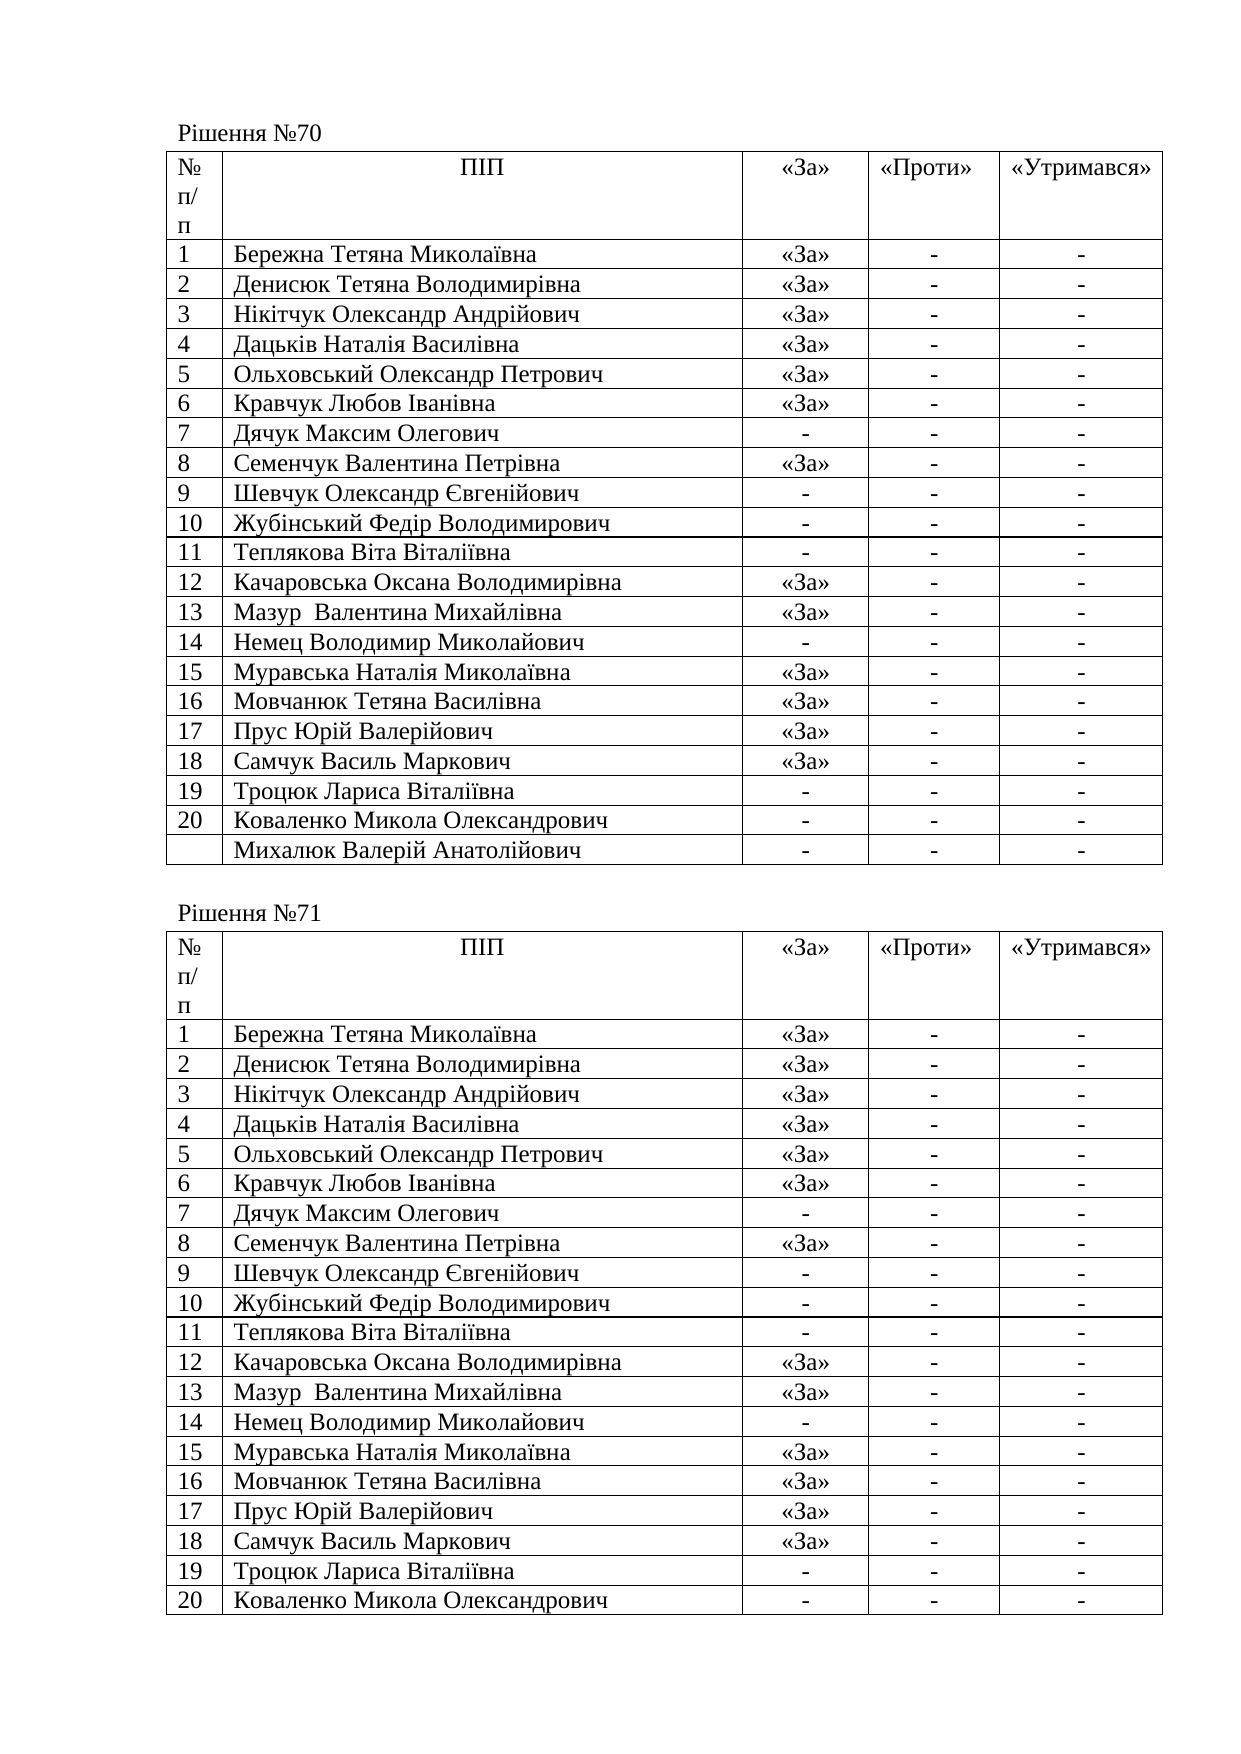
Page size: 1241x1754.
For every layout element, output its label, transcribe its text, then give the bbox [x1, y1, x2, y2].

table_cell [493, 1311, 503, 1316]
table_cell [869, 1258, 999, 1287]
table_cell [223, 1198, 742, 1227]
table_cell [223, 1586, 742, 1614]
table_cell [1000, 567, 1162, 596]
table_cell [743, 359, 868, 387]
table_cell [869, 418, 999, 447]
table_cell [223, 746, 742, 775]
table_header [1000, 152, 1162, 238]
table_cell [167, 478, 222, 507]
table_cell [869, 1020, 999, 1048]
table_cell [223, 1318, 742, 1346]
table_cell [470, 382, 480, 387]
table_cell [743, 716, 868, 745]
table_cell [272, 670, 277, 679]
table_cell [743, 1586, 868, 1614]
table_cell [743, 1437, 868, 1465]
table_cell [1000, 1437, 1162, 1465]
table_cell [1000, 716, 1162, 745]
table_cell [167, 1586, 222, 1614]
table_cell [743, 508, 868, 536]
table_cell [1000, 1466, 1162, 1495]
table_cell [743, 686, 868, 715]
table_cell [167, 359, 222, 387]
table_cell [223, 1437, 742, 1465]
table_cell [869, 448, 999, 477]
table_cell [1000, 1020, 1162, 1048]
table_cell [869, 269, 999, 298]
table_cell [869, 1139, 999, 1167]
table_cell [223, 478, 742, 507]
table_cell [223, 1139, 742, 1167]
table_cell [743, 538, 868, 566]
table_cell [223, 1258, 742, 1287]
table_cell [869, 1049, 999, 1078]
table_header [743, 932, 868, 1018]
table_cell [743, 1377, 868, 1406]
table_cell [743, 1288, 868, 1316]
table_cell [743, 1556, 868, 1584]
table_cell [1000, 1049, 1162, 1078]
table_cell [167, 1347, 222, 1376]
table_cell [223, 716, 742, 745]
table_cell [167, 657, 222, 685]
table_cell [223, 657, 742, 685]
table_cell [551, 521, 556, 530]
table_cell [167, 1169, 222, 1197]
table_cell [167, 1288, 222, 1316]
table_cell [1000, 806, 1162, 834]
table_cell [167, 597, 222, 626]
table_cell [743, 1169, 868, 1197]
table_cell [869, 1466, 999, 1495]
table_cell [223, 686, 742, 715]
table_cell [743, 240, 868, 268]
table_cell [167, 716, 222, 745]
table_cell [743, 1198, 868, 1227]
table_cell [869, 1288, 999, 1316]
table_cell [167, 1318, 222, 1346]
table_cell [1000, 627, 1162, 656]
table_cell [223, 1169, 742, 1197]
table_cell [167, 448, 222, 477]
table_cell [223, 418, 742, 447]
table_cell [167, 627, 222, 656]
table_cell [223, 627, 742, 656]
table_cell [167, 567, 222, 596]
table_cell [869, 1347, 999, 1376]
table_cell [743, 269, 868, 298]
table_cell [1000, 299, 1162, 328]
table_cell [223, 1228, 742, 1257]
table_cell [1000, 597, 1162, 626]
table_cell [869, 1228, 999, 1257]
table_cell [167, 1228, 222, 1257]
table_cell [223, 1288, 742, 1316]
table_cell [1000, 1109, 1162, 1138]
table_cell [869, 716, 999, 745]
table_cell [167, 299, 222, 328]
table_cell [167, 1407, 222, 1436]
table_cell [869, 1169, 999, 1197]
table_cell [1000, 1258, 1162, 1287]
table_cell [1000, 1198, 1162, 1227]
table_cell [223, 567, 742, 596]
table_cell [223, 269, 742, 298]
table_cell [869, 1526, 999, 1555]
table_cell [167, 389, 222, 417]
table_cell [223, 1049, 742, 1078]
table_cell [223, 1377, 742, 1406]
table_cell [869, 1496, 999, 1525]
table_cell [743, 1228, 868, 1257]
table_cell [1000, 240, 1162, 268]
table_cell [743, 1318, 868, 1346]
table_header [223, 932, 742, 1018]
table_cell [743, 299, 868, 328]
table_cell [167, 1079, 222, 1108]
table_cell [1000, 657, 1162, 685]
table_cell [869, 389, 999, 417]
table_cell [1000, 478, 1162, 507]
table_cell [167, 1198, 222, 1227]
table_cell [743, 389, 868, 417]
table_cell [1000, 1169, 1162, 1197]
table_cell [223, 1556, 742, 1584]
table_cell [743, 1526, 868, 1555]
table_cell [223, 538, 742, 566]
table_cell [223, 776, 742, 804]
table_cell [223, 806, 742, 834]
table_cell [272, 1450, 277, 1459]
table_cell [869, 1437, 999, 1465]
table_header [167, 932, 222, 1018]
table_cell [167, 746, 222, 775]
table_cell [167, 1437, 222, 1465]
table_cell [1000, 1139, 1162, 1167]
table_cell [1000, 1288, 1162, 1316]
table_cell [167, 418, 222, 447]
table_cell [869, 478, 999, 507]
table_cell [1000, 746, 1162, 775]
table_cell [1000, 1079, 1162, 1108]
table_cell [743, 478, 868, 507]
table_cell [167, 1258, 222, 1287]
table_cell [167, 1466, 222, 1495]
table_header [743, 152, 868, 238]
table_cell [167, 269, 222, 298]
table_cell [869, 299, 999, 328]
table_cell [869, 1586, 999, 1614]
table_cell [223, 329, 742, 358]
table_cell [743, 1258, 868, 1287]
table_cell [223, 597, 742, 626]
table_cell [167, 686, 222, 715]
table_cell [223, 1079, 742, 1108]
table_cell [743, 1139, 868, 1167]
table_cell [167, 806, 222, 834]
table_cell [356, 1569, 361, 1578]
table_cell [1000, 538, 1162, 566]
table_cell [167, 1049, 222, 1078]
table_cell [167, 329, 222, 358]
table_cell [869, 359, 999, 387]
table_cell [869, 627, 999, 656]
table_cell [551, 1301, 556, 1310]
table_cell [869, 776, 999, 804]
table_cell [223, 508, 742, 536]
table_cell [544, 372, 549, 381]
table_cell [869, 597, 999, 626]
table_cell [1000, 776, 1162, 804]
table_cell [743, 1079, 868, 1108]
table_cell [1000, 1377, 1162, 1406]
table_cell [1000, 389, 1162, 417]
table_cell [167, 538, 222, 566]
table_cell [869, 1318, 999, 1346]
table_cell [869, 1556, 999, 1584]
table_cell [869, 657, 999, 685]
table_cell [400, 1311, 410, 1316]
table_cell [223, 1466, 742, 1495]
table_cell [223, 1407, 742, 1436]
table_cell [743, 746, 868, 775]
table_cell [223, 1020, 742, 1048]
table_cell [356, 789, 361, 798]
text Рішення №71 [177, 898, 1152, 927]
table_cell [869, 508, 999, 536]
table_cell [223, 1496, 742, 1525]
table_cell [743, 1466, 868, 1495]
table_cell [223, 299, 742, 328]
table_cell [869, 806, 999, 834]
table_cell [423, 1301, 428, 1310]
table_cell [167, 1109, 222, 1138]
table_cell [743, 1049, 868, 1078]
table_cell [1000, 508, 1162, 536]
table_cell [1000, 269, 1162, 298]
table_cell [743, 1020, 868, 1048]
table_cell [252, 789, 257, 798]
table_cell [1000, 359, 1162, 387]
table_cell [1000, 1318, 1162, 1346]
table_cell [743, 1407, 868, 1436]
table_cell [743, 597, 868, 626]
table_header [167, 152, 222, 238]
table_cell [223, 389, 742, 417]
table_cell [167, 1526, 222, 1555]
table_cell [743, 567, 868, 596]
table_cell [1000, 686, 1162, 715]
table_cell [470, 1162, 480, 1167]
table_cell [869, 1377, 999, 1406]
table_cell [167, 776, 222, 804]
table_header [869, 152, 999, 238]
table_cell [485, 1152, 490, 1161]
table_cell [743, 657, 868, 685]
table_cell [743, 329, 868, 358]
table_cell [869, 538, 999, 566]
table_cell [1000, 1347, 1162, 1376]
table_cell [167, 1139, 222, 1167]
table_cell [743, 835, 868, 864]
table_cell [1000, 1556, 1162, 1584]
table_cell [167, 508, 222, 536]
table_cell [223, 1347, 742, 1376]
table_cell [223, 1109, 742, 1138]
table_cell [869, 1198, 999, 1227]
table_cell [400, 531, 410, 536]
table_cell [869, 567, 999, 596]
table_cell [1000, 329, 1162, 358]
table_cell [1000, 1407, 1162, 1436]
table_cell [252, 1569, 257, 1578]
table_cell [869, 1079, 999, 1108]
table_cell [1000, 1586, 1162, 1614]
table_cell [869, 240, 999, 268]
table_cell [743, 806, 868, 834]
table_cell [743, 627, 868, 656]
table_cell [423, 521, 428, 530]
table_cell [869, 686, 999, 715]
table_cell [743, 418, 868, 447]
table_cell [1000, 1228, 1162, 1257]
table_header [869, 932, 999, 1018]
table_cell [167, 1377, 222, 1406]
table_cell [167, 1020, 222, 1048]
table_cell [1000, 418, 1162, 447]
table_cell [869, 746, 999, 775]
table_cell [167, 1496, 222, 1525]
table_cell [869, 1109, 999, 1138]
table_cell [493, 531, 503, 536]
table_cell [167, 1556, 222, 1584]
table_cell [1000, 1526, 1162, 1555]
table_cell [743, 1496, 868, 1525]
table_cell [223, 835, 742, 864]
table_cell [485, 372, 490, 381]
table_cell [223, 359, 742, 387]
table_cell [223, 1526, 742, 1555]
text Рішення №70 [177, 118, 1152, 147]
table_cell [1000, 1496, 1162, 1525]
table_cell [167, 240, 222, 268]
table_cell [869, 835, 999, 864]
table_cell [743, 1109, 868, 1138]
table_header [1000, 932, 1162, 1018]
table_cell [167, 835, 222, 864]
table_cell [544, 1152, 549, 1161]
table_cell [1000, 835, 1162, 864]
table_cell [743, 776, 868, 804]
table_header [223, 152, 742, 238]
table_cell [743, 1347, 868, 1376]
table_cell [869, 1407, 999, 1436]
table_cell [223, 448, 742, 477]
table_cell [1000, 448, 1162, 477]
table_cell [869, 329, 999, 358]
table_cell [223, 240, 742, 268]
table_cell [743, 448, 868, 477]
